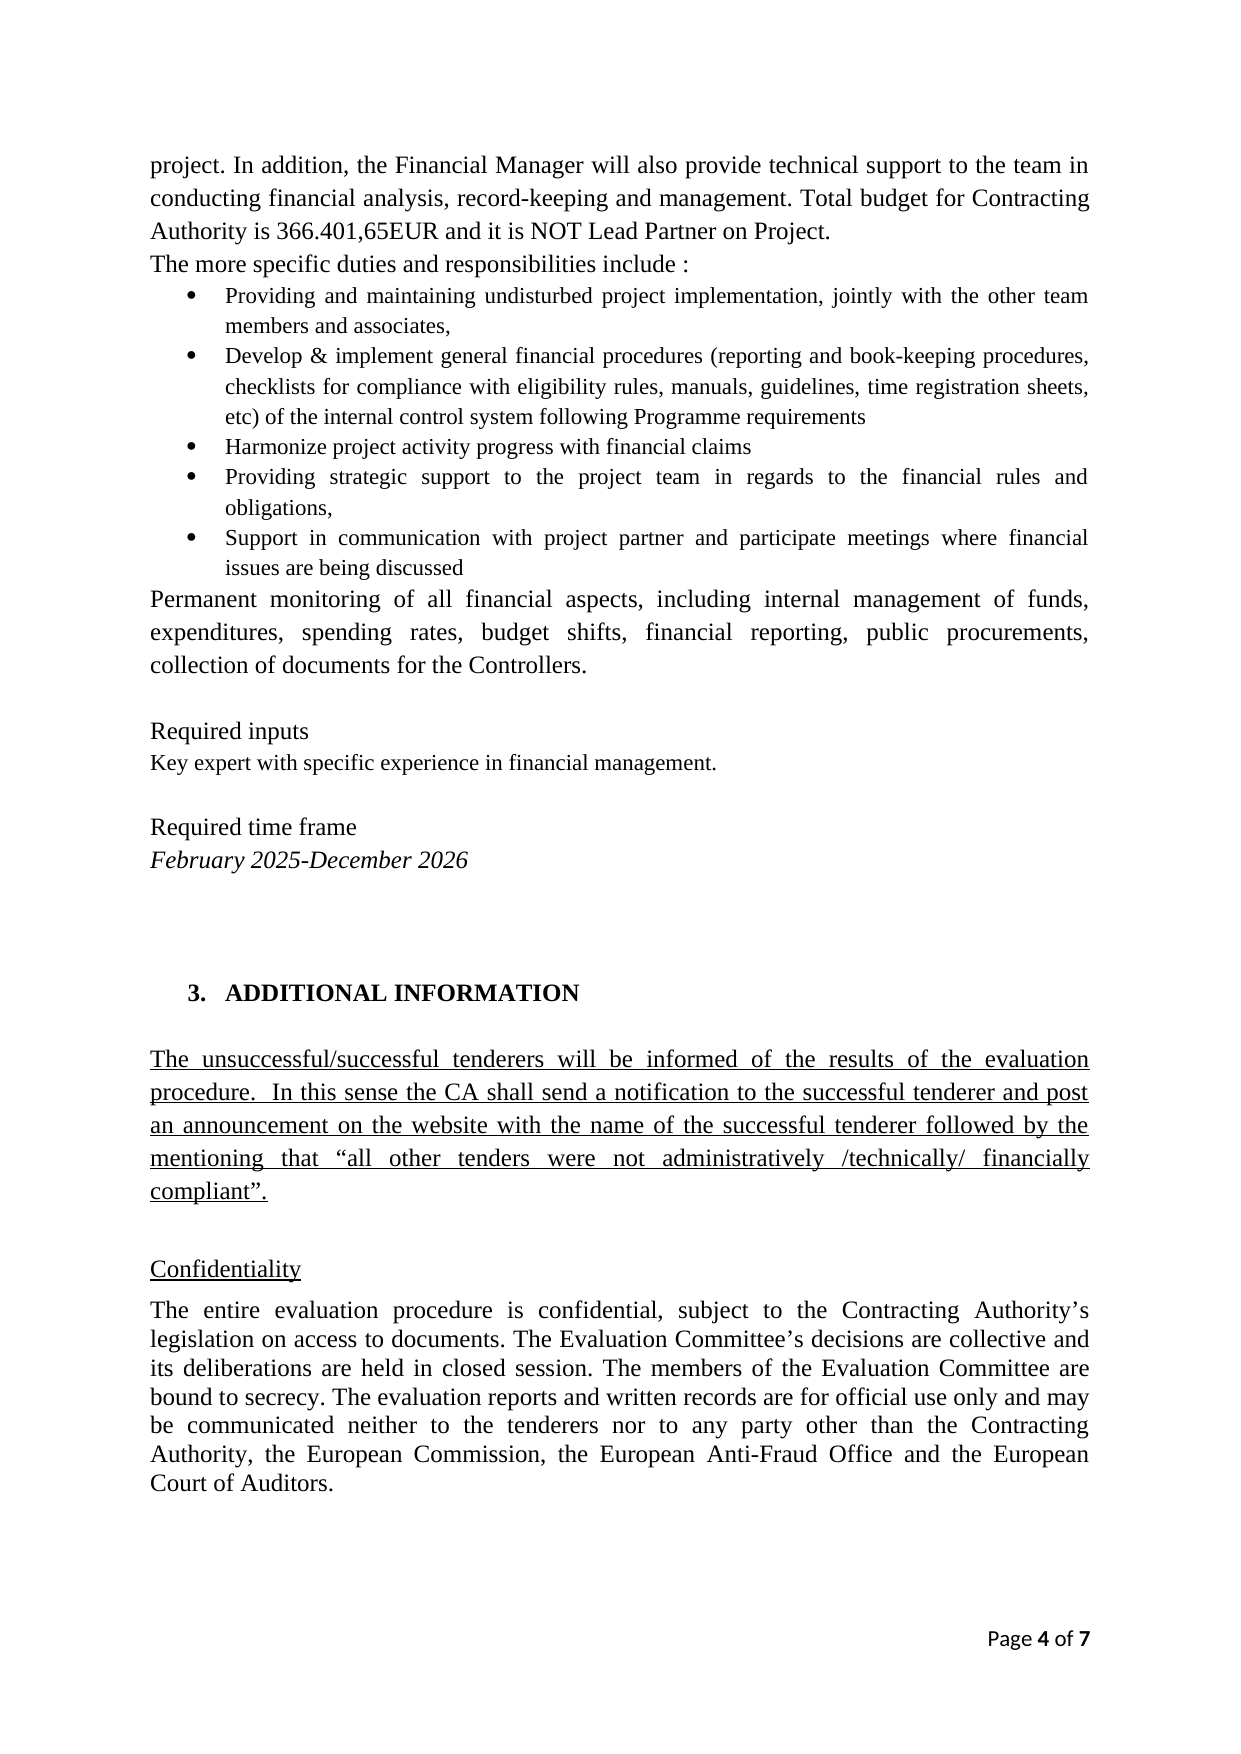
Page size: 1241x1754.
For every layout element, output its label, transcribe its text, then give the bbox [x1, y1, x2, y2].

list Providing and maintaining undisturbed project implementation, jointly with the other team members and associates, [187, 282, 1090, 339]
list Providing strategic support to the project team in regards to the financial rules and obligations, [187, 463, 1090, 520]
list ADDITIONAL INFORMATION [187, 978, 1090, 1006]
text Confidentiality [150, 1254, 1090, 1283]
text The unsuccessful/successful tenderers will be informed of the results of the evaluation procedure. In this sense the CA shall send a notification to the successful tenderer and post an announcement on the website with the name of the successful tenderer followed by the mentioning that “all other tenders were not administratively /technically/ financially compliant”. [150, 1070, 1090, 1168]
text Key expert with specific experience in financial management. [150, 749, 1090, 776]
list Support in communication with project partner and participate meetings where financial issues are being discussed [187, 524, 1090, 580]
text The unsuccessful/successful tenderers will be informed of the results of the evaluation procedure. In this sense the CA shall send a notification to the successful tenderer and post an announcement on the website with the name of the successful tenderer followed by the mentioning that “all other tenders were not administratively /technically/ financially compliant”. [150, 1044, 1090, 1069]
list Develop & implement general financial procedures (reporting and book-keeping procedures, checklists for compliance with eligibility rules, manuals, guidelines, time registration sheets, etc) of the internal control system following Programme requirements [187, 342, 1090, 429]
text Required time frame [150, 812, 1090, 841]
text The entire evaluation procedure is confidential, subject to the Contracting Authority’s legislation on access to documents. The Evaluation Committee’s decisions are collective and its deliberations are held in closed session. The members of the Evaluation Committee are bound to secrecy. The evaluation reports and written records are for official use only and may be communicated neither to the tenderers nor to any party other than the Contracting Authority, the European Commission, the European Anti-Fraud Office and the European Court of Auditors. [150, 1296, 1090, 1497]
list Harmonize project activity progress with financial claims [187, 433, 1090, 459]
text Permanent monitoring of all financial aspects, including internal management of funds, expenditures, spending rates, budget shifts, financial reporting, public procurements, collection of documents for the Controllers. [150, 584, 1090, 679]
text Required inputs [150, 716, 1090, 745]
text The more specific duties and responsibilities include : [150, 249, 1090, 278]
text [150, 150, 1090, 245]
text February 2025-December 2026 [150, 846, 1090, 874]
text The unsuccessful/successful tenderers will be informed of the results of the evaluation procedure. In this sense the CA shall send a notification to the successful tenderer and post an announcement on the website with the name of the successful tenderer followed by the mentioning that “all other tenders were not administratively /technically/ financially compliant”. [150, 1169, 1090, 1204]
